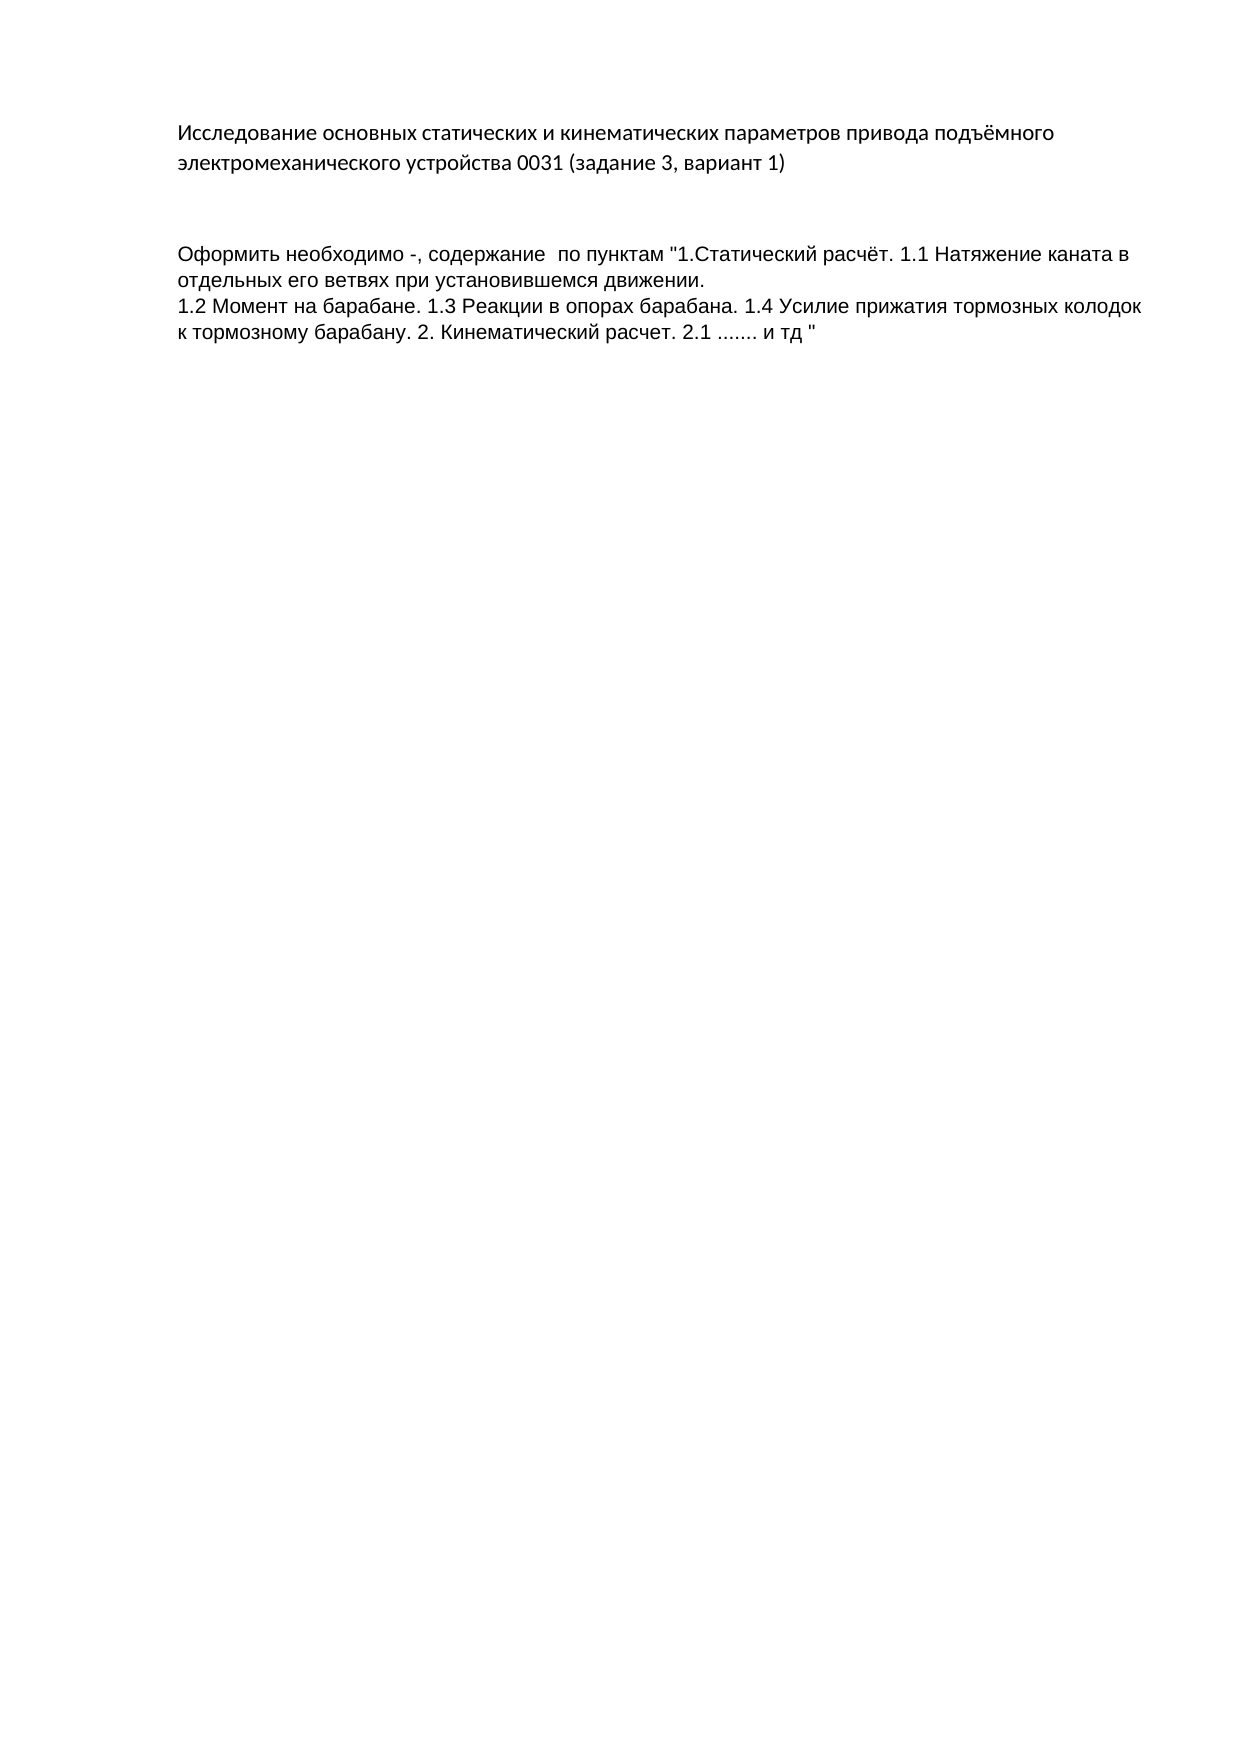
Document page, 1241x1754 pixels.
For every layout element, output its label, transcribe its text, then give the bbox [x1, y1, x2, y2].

text Исследование основных статических и кинематических параметров привода подъёмного электромеханического устройства 0031 (задание 3, вариант 1) [177, 118, 1152, 176]
text Оформить необходимо -, содержание по пунктам "1.Статический расчёт. 1.1 Натяжение каната в отдельных его ветвях при установившемся движении. 1.2 Момент на барабане. 1.3 Реакции в опорах барабана. 1.4 Усилие прижатия тормозных колодок к тормозному барабану. 2. Кинематический расчет. 2.1 ....... и тд " [177, 242, 1152, 343]
